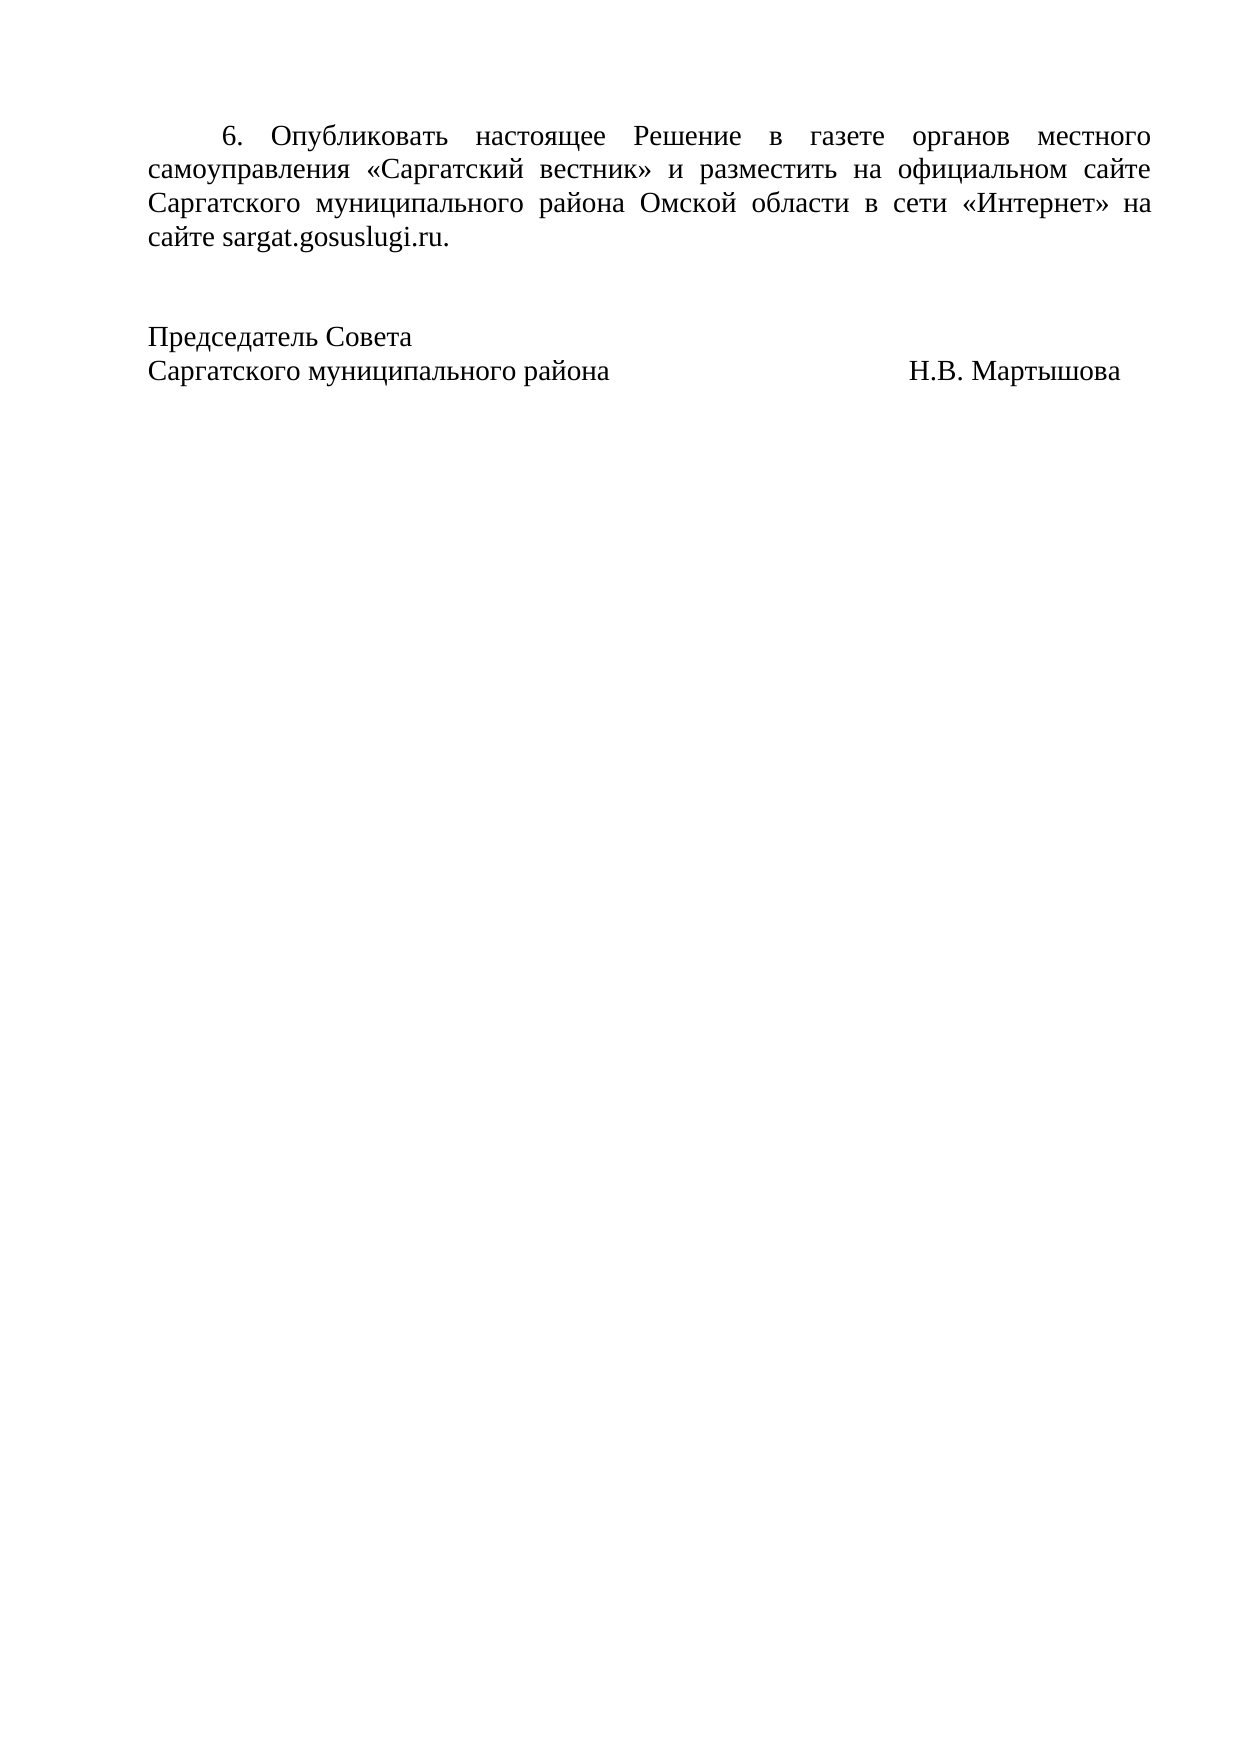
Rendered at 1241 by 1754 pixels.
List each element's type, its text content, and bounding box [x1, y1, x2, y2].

text Председатель Совета [148, 319, 1152, 353]
text 6. Опубликовать настоящее Решение в газете органов местного самоуправления «Саргатский вестник» и разместить на официальном сайте Саргатского муниципального района Омской области в сети «Интернет» на сайте sargat.gosuslugi.ru. [148, 118, 1152, 252]
text Саргатского муниципального района Н.В. Мартышова [148, 353, 1152, 386]
